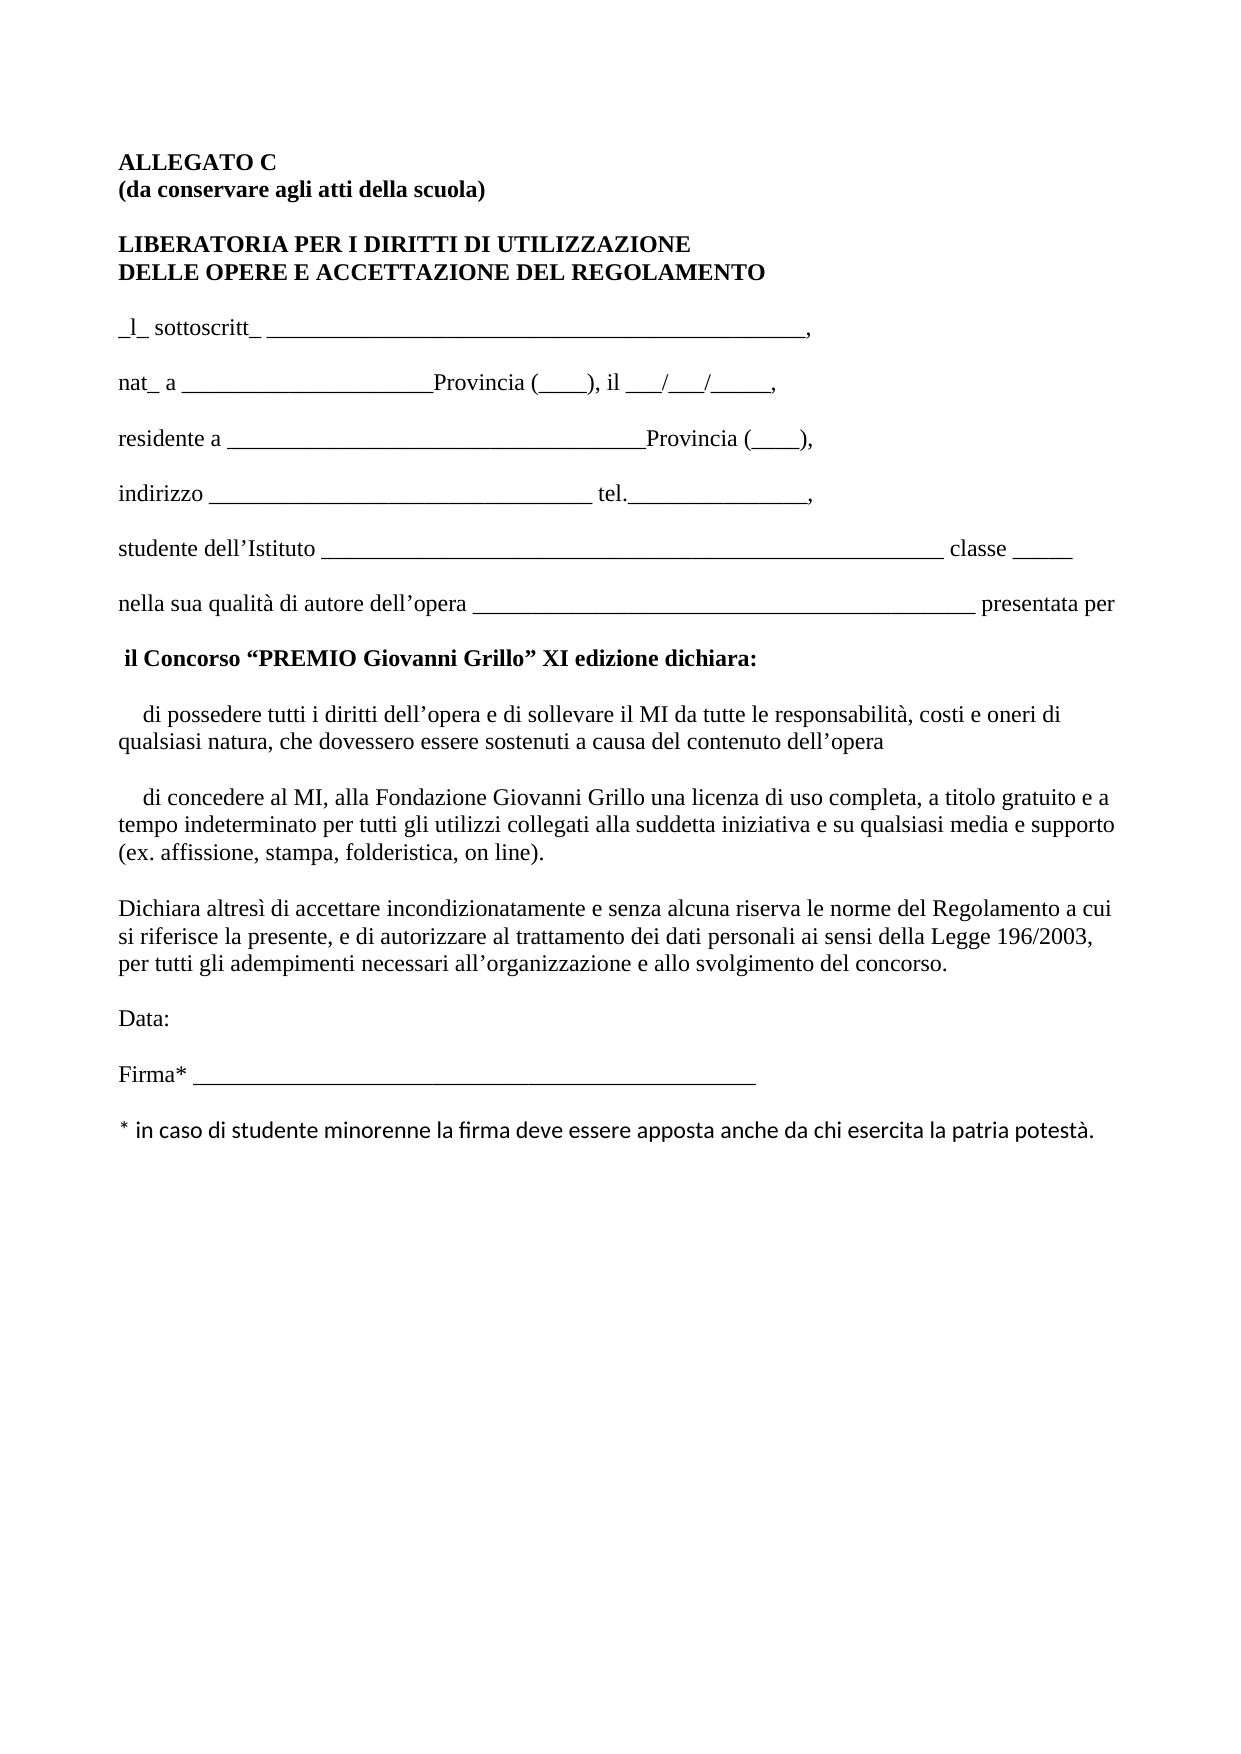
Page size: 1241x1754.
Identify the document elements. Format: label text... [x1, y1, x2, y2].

text indirizzo ________________________________ tel._______________, [118, 479, 1122, 506]
text nat_ a _____________________Provincia (____), il ___/___/_____, [118, 368, 1122, 396]
text Data: [118, 1004, 1122, 1032]
text studente dell’Istituto ____________________________________________________ classe _____ [118, 534, 1122, 562]
text Firma* _______________________________________________ [118, 1060, 1122, 1087]
text  di possedere tutti i diritti dell’opera e di sollevare il MI da tutte le responsabilità, costi e oneri di qualsiasi natura, che dovessero essere sostenuti a causa del contenuto dell’opera [118, 700, 1122, 755]
text ALLEGATO C [118, 148, 1122, 175]
text nella sua qualità di autore dell’opera __________________________________________ presentata per [118, 589, 1122, 617]
text * in caso di studente minorenne la firma deve essere apposta anche da chi esercita la patria potestà. [118, 1115, 1122, 1144]
text  di concedere al MI, alla Fondazione Giovanni Grillo una licenza di uso completa, a titolo gratuito e a tempo indeterminato per tutti gli utilizzi collegati alla suddetta iniziativa e su qualsiasi media e supporto (ex. affissione, stampa, folderistica, on line). [118, 782, 1122, 865]
text Dichiara altresì di accettare incondizionatamente e senza alcuna riserva le norme del Regolamento a cui si riferisce la presente, e di autorizzare al trattamento dei dati personali ai sensi della Legge 196/2003, per tutti gli adempimenti necessari all’organizzazione e allo svolgimento del concorso. [118, 894, 1122, 977]
text _l_ sottoscritt_ _____________________________________________, [118, 313, 1122, 341]
text residente a ___________________________________Provincia (____), [118, 424, 1122, 451]
text (da conservare agli atti della scuola) [118, 175, 1122, 203]
text DELLE OPERE E ACCETTAZIONE DEL REGOLAMENTO [118, 258, 1122, 286]
text il Concorso “PREMIO Giovanni Grillo” XI edizione dichiara: [118, 644, 1122, 672]
text LIBERATORIA PER I DIRITTI DI UTILIZZAZIONE [118, 230, 1122, 258]
